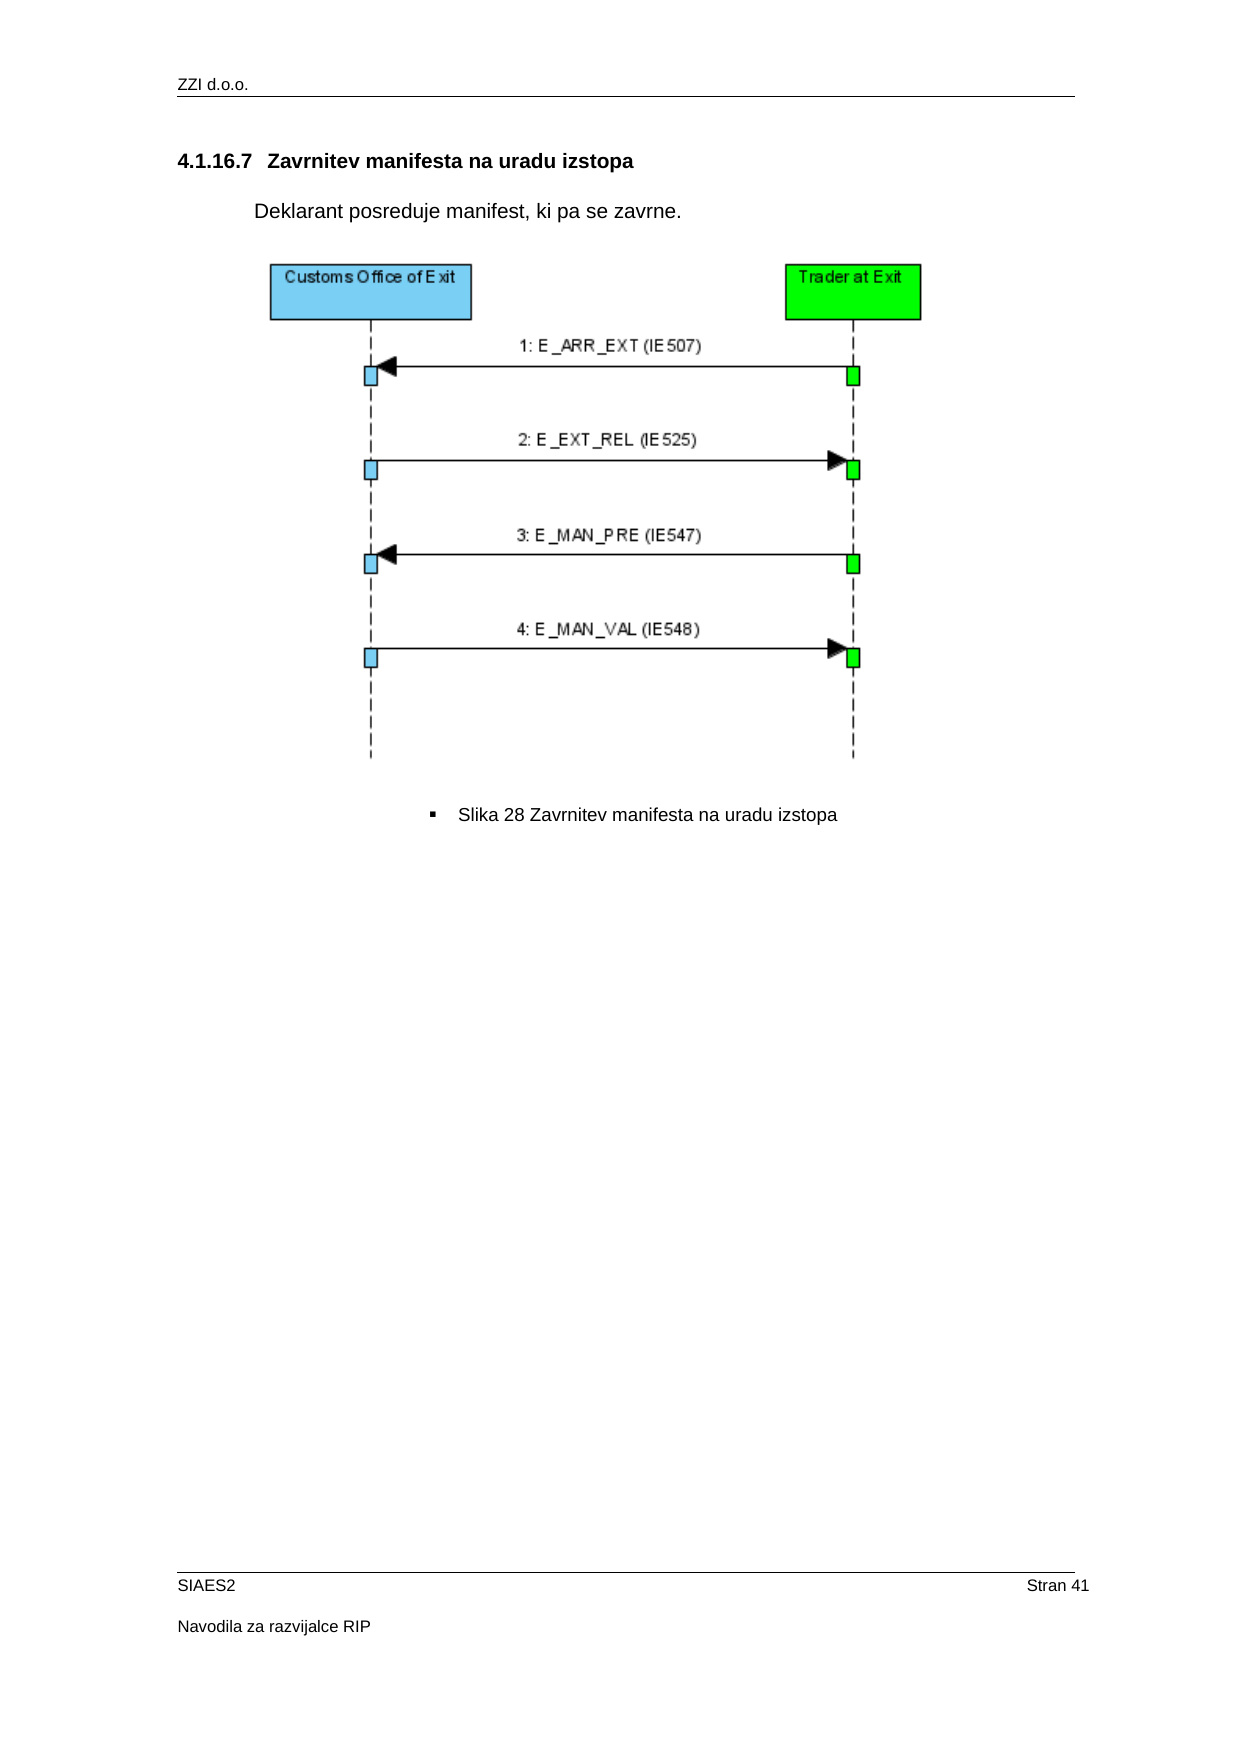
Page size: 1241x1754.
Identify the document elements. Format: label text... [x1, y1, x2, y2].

picture [253, 247, 942, 778]
text Deklarant posreduje manifest, ki pa se zavrne. [254, 198, 1075, 223]
subtitle Zavrnitev manifesta na uradu izstopa [177, 148, 1075, 173]
